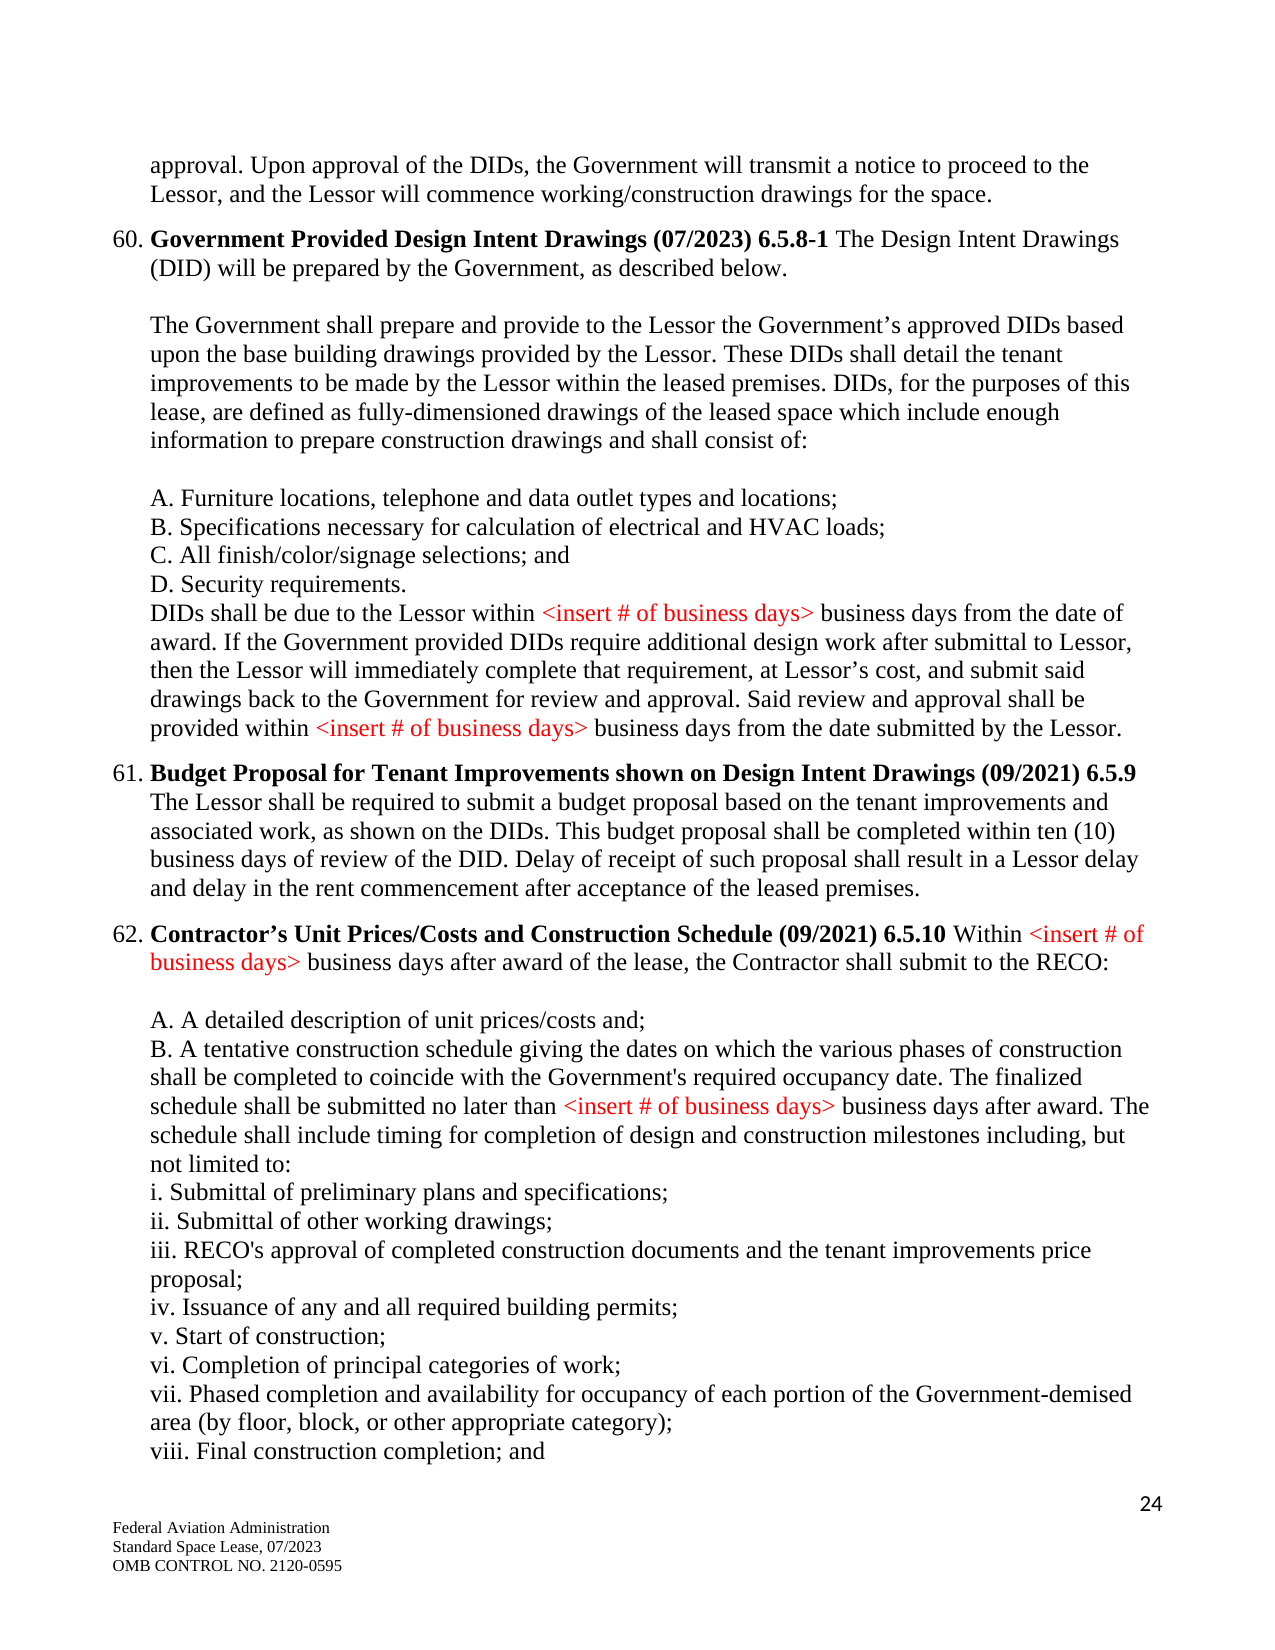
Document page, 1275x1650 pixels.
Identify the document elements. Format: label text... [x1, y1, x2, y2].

list Government Provided Design Intent Drawings (07/2023) 6.5.8-1 Insert in all standard space leases where build-out occurs and the FAA is responsible for providing the DIDs as indicated within the PR Package. NOTE: If the DIDs will be prepared by the Lessor, use 6.5.8 and REMOVE this clause. The Design Intent Drawings (DID) will be prepared by the Government, as described below. The Government shall prepare and provide to the Lessor the Government’s approved DIDs based upon the base building drawings provided by the Lessor. These DIDs shall detail the tenant improvements to be made by the Lessor within the leased premises. DIDs, for the purposes of this lease, are defined as fully-dimensioned drawings of the leased space which include enough information to prepare construction drawings and shall consist of: A. Furniture locations, telephone and data outlet types and locations; B. Specifications necessary for calculation of electrical and HVAC loads; C. All finish/color/signage selections; and D. Security requirements. DIDs shall be due to the Lessor within <insert # of business days> business days from the date of award. If the Government provided DIDs require additional design work after submittal to Lessor, then the Lessor will immediately complete that requirement, at Lessor’s cost, and submit said drawings back to the Government for review and approval. Said review and approval shall be provided within <insert # of business days> business days from the date submitted by the Lessor. [112, 224, 1162, 742]
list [112, 919, 1162, 1465]
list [112, 150, 1162, 207]
list Budget Proposal for Tenant Improvements shown on Design Intent Drawings (09/2021) 6.5.9 Insert in all standard space leases where tenant improvements are included. The Lessor shall be required to submit a budget proposal based on the tenant improvements and associated work, as shown on the DIDs. This budget proposal shall be completed within ten (10) business days of review of the DID. Delay of receipt of such proposal shall result in a Lessor delay and delay in the rent commencement after acceptance of the leased premises. [112, 758, 1162, 902]
